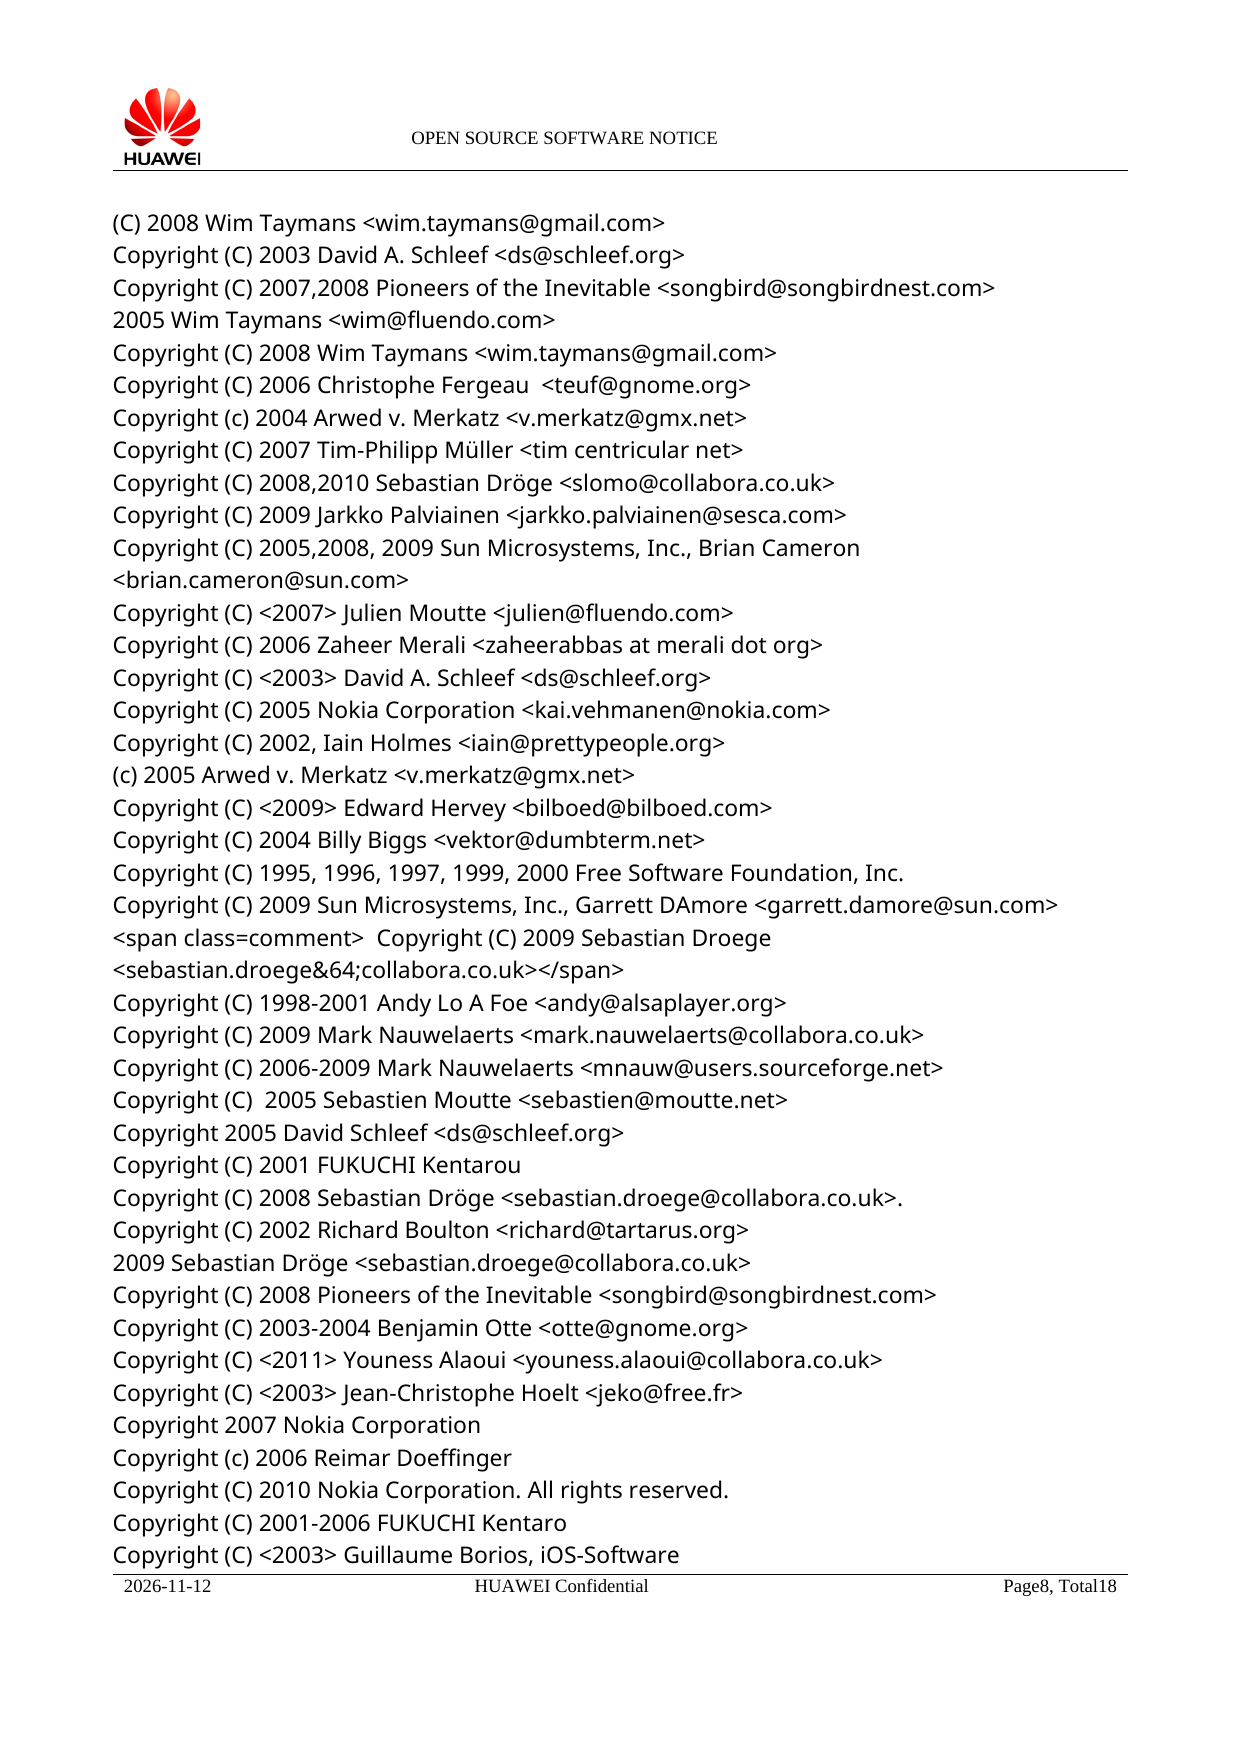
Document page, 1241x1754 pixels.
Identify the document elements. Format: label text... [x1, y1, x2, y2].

picture [124, 88, 201, 165]
